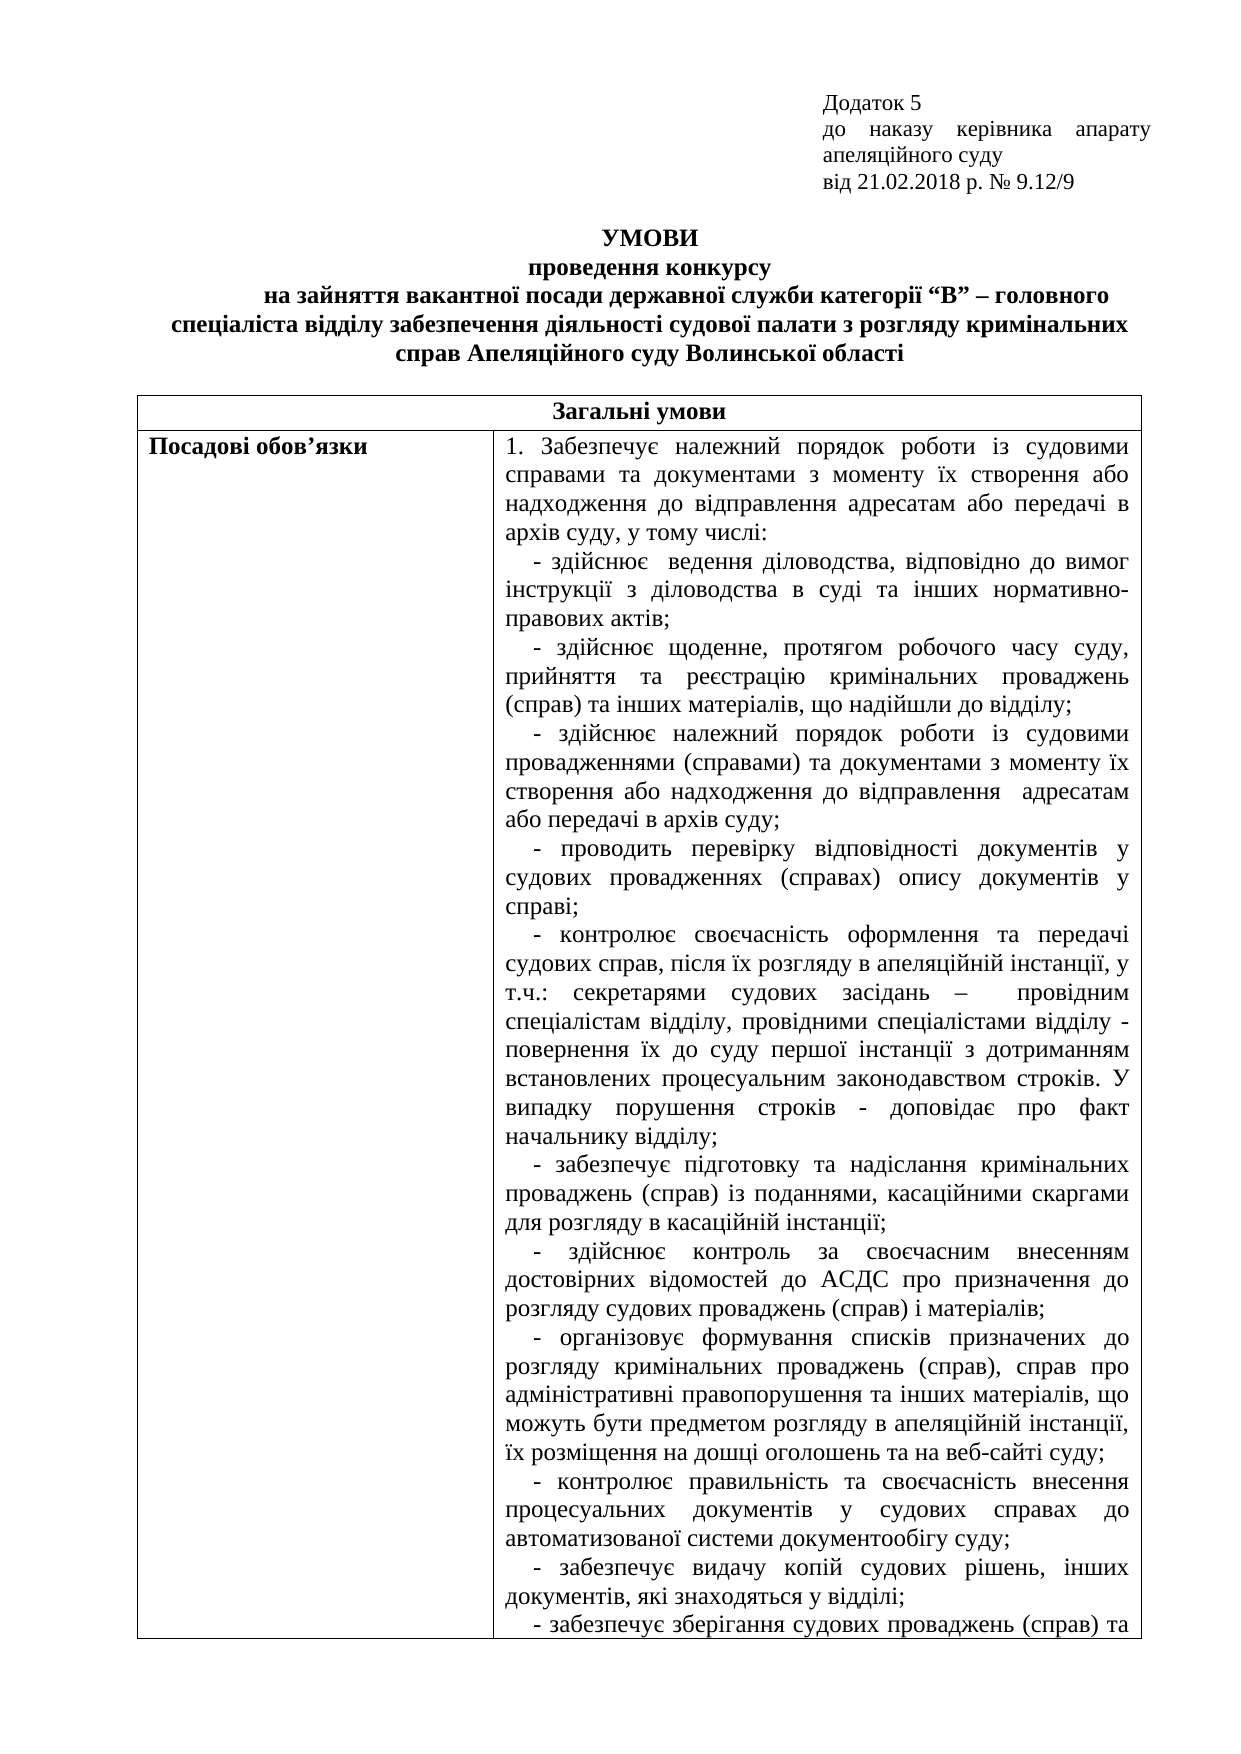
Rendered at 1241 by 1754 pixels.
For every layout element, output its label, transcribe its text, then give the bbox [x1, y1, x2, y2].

text на зайняття вакантної посади державної служби категорії “В” – головного спеціаліста відділу забезпечення діяльності судової палати з розгляду кримінальних справ Апеляційного суду Волинської області [148, 280, 1152, 367]
text до наказу керівника апарату апеляційного суду [823, 115, 1152, 168]
text від 21.02.2018 р. № 9.12/9 [823, 168, 1152, 194]
text УМОВИ [148, 223, 1152, 252]
table_cell Посадові обов’язки [138, 431, 493, 1638]
text Додаток 5 [823, 89, 1152, 115]
text проведення конкурсу [148, 252, 1152, 280]
table_header Загальні умови [138, 396, 1141, 430]
